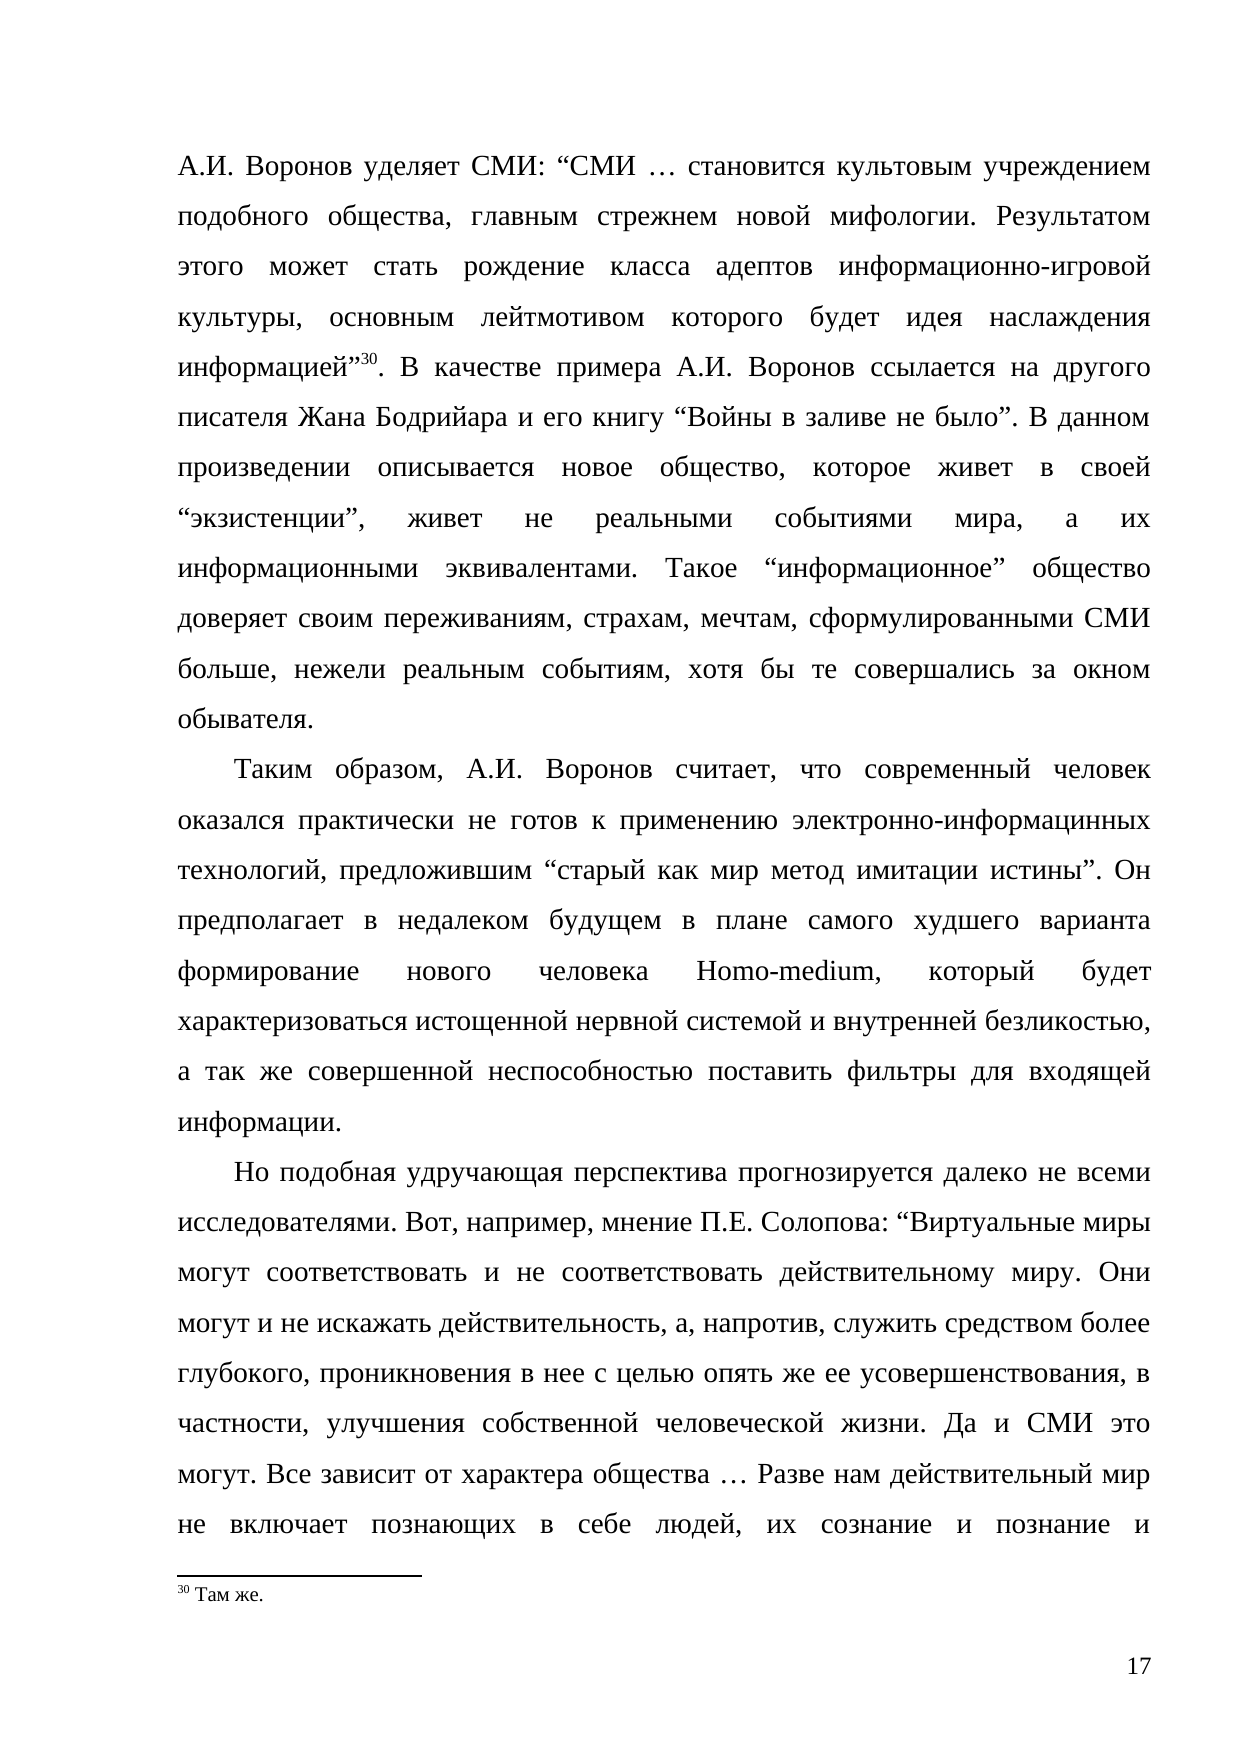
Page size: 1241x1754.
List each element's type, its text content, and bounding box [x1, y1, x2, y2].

text Таким образом, А.И. Воронов считает, что современный человек оказался практически не готов к применению электронно-информацинных технологий, предложившим “старый как мир метод имитации истины”. Он предполагает в недалеком будущем в плане самого худшего варианта формирование нового человека Homo-medium, который будет характеризоваться истощенной нервной системой и внутренней безликостью, а так же совершенной неспособностью поставить фильтры для входящей информации. [177, 751, 1152, 1137]
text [177, 1154, 1152, 1540]
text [177, 148, 1152, 735]
